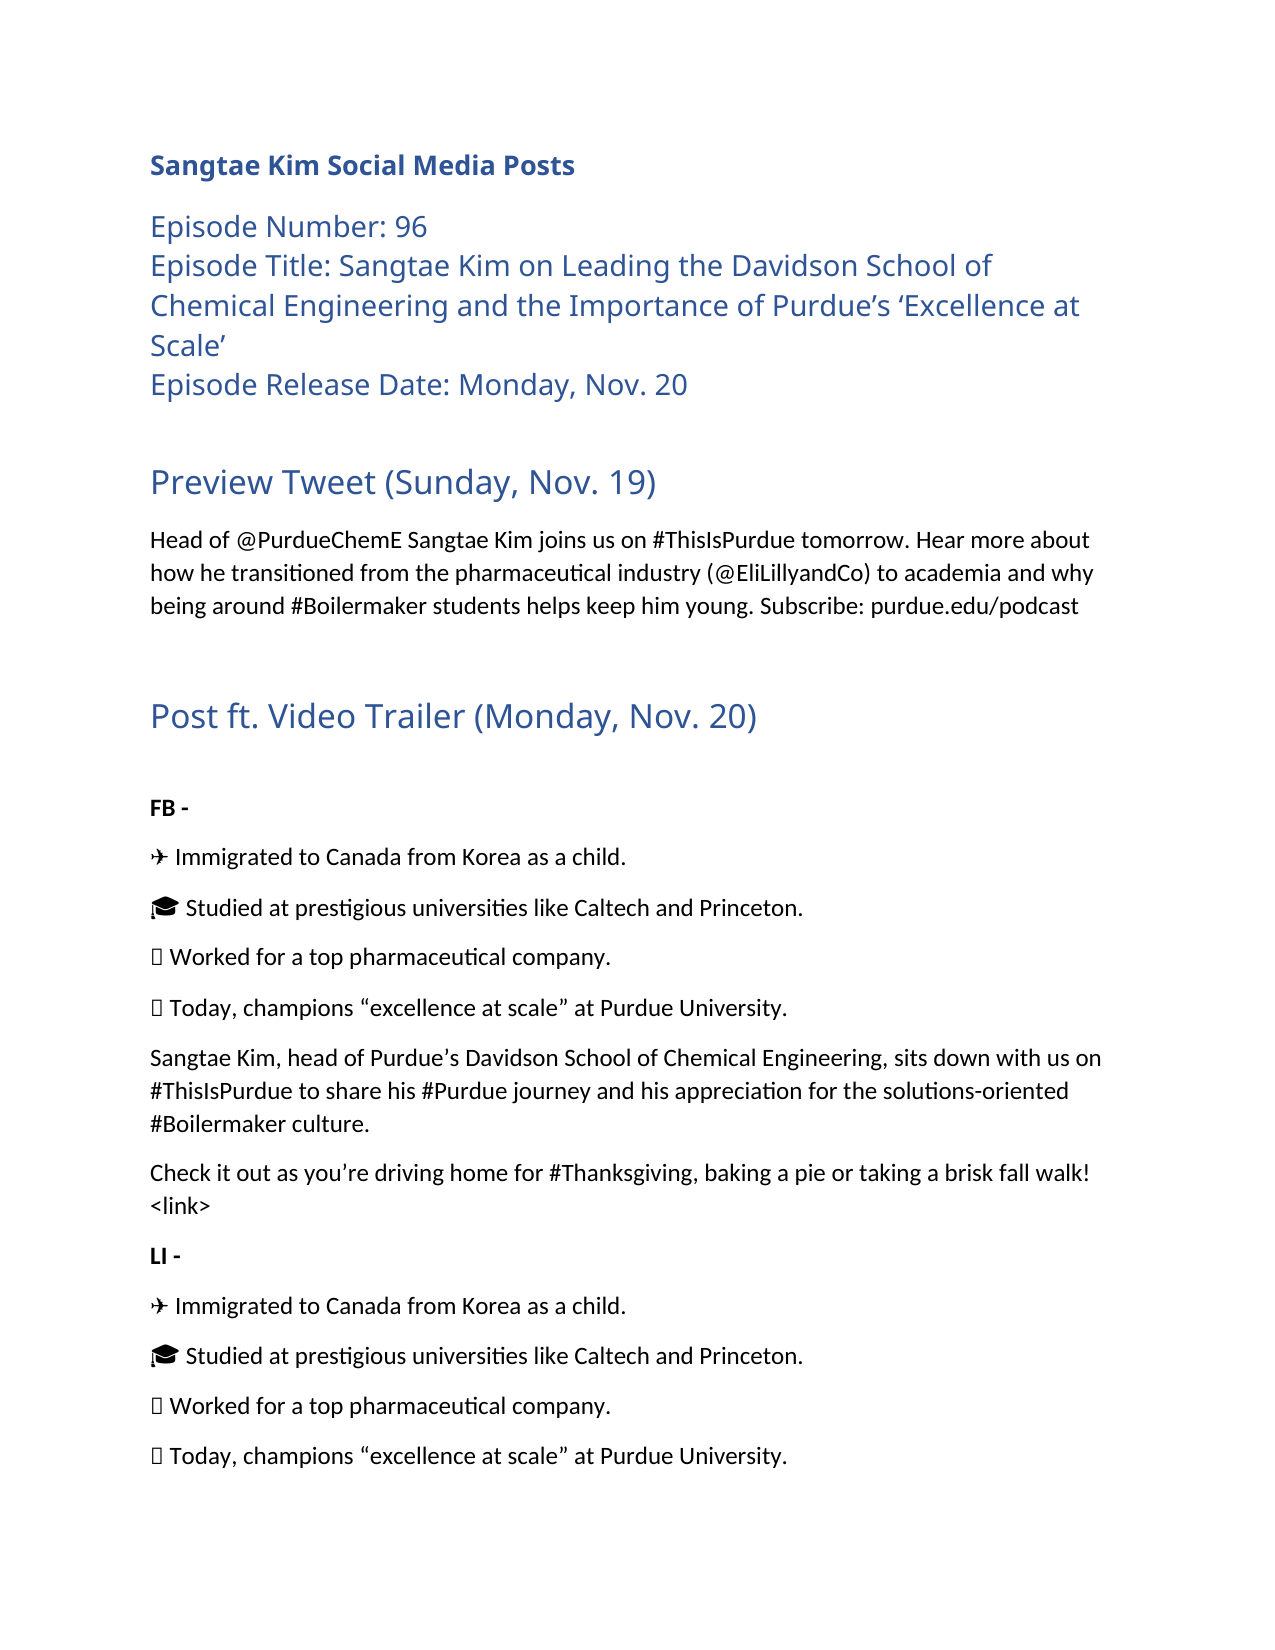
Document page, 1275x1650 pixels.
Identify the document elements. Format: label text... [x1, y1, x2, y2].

subtitle Post ft. Video Trailer (Monday, Nov. 20) [150, 693, 1125, 738]
text FB - [150, 792, 1125, 822]
text Check it out as you’re driving home for #Thanksgiving, baking a pie or taking a brisk fall walk! <link> [150, 1157, 1125, 1221]
text Preview Tweet (Sunday, Nov. 19) [150, 459, 1125, 504]
text 💡 Today, champions “excellence at scale” at Purdue University. [150, 992, 1125, 1023]
subtitle Episode Number: 96 [150, 206, 1125, 246]
text Sangtae Kim, head of Purdue’s Davidson School of Chemical Engineering, sits down with us on #ThisIsPurdue to share his #Purdue journey and his appreciation for the solutions-oriented #Boilermaker culture. [150, 1042, 1125, 1138]
text 🧪 Worked for a top pharmaceutical company. [150, 941, 1125, 972]
text 🧪 Worked for a top pharmaceutical company. [150, 1389, 1125, 1421]
subtitle Episode Title: Sangtae Kim on Leading the Davidson School of Chemical Engineering and the Importance of Purdue’s ‘Excellence at Scale’ [150, 246, 1125, 365]
text LI - [150, 1240, 1125, 1271]
text 🎓 Studied at prestigious universities like Caltech and Princeton. [150, 1340, 1125, 1371]
text 🎓 Studied at prestigious universities like Caltech and Princeton. [150, 892, 1125, 922]
subtitle Sangtae Kim Social Media Posts [150, 154, 1125, 181]
text ✈️ Immigrated to Canada from Korea as a child. [150, 841, 1125, 872]
text ✈️ Immigrated to Canada from Korea as a child. [150, 1289, 1125, 1321]
text 💡 Today, champions “excellence at scale” at Purdue University. [150, 1440, 1125, 1471]
text Head of @PurdueChemE Sangtae Kim joins us on #ThisIsPurdue tomorrow. Hear more about how he transitioned from the pharmaceutical industry (@EliLillyandCo) to academia and why being around #Boilermaker students helps keep him young. Subscribe: purdue.edu/podcast [150, 524, 1125, 621]
subtitle Episode Release Date: Monday, Nov. 20 [150, 365, 1125, 404]
